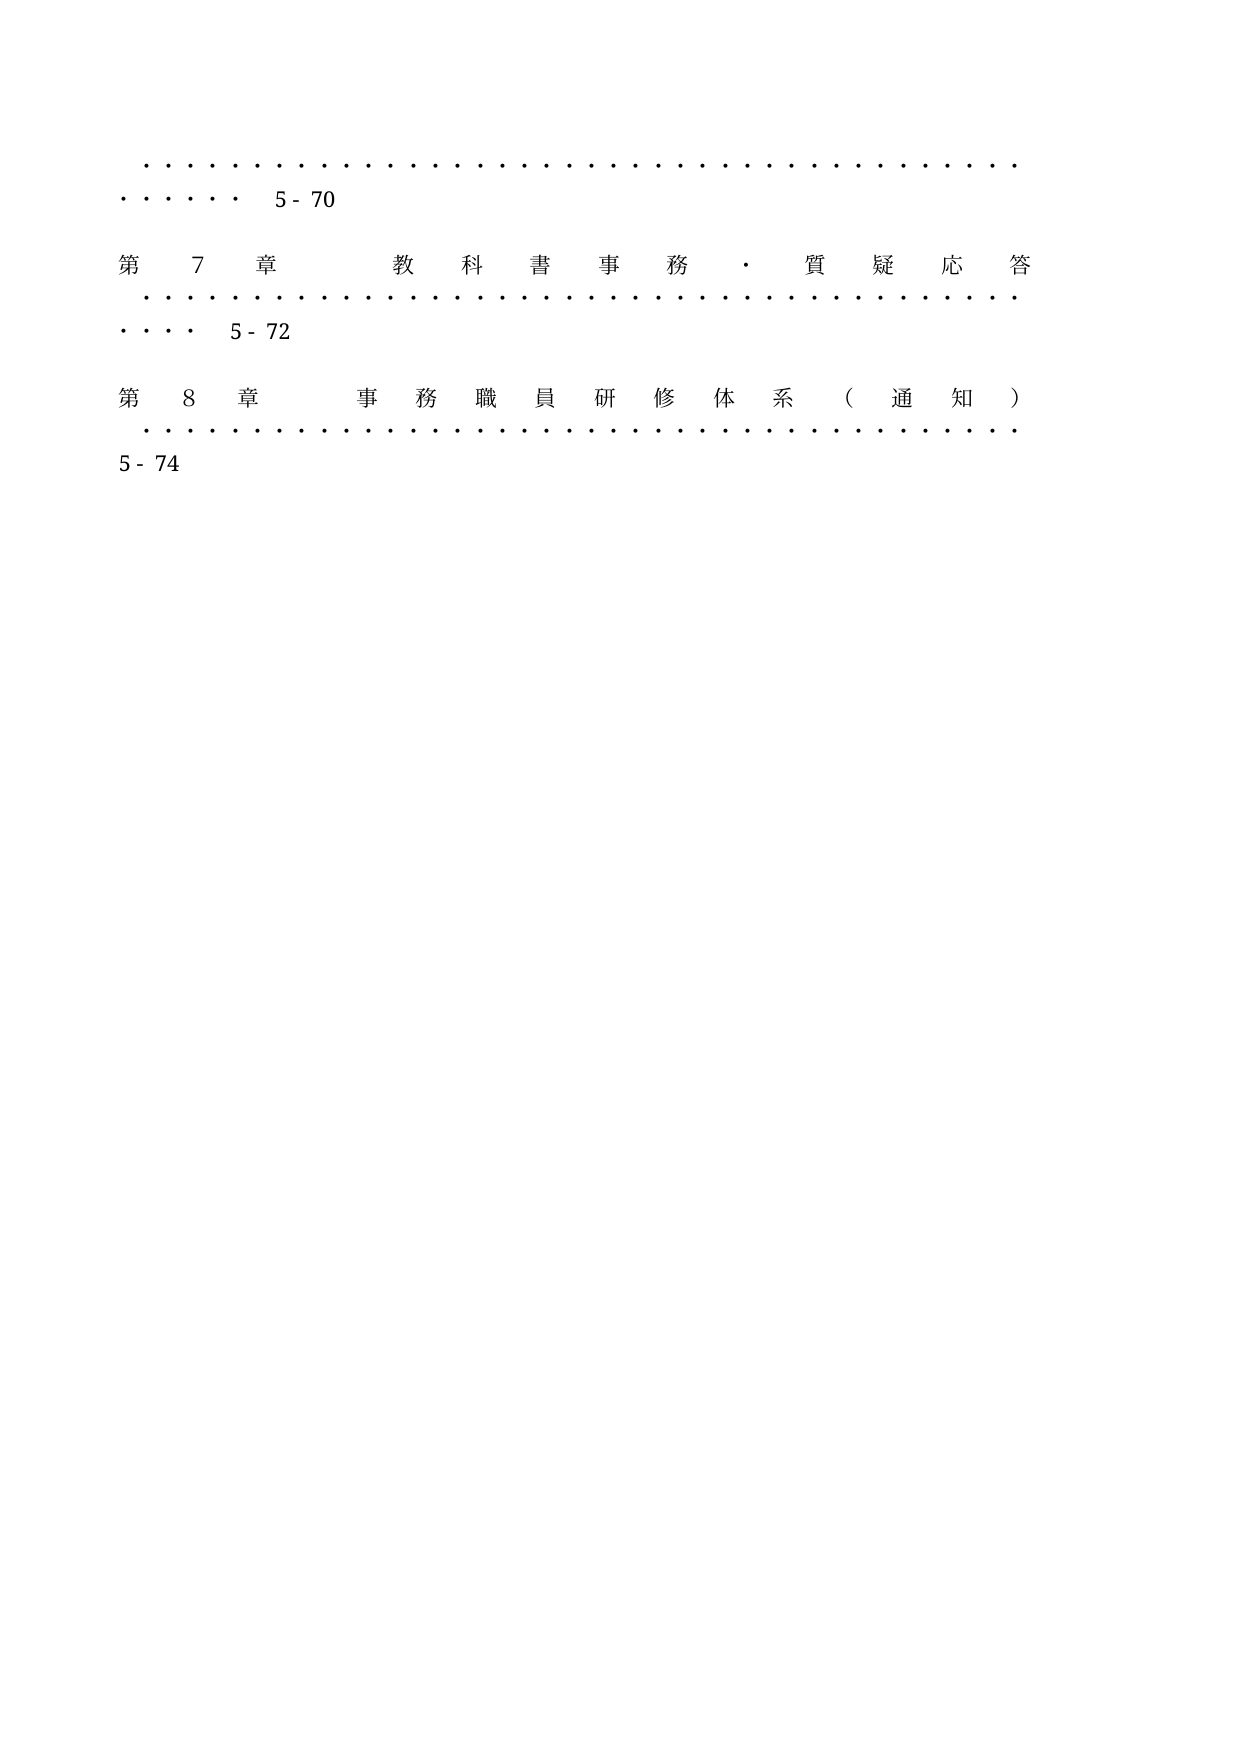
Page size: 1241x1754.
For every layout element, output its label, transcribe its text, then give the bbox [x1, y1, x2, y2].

text 第７章 教科書事務・質疑応答 ････････････････････････････････････････････ 5 - 72 [118, 248, 1033, 347]
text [118, 148, 1033, 214]
text 第８章 事務職員研修体系（通知） ････････････････････････････････････････ 5 - 74 [118, 380, 1033, 479]
